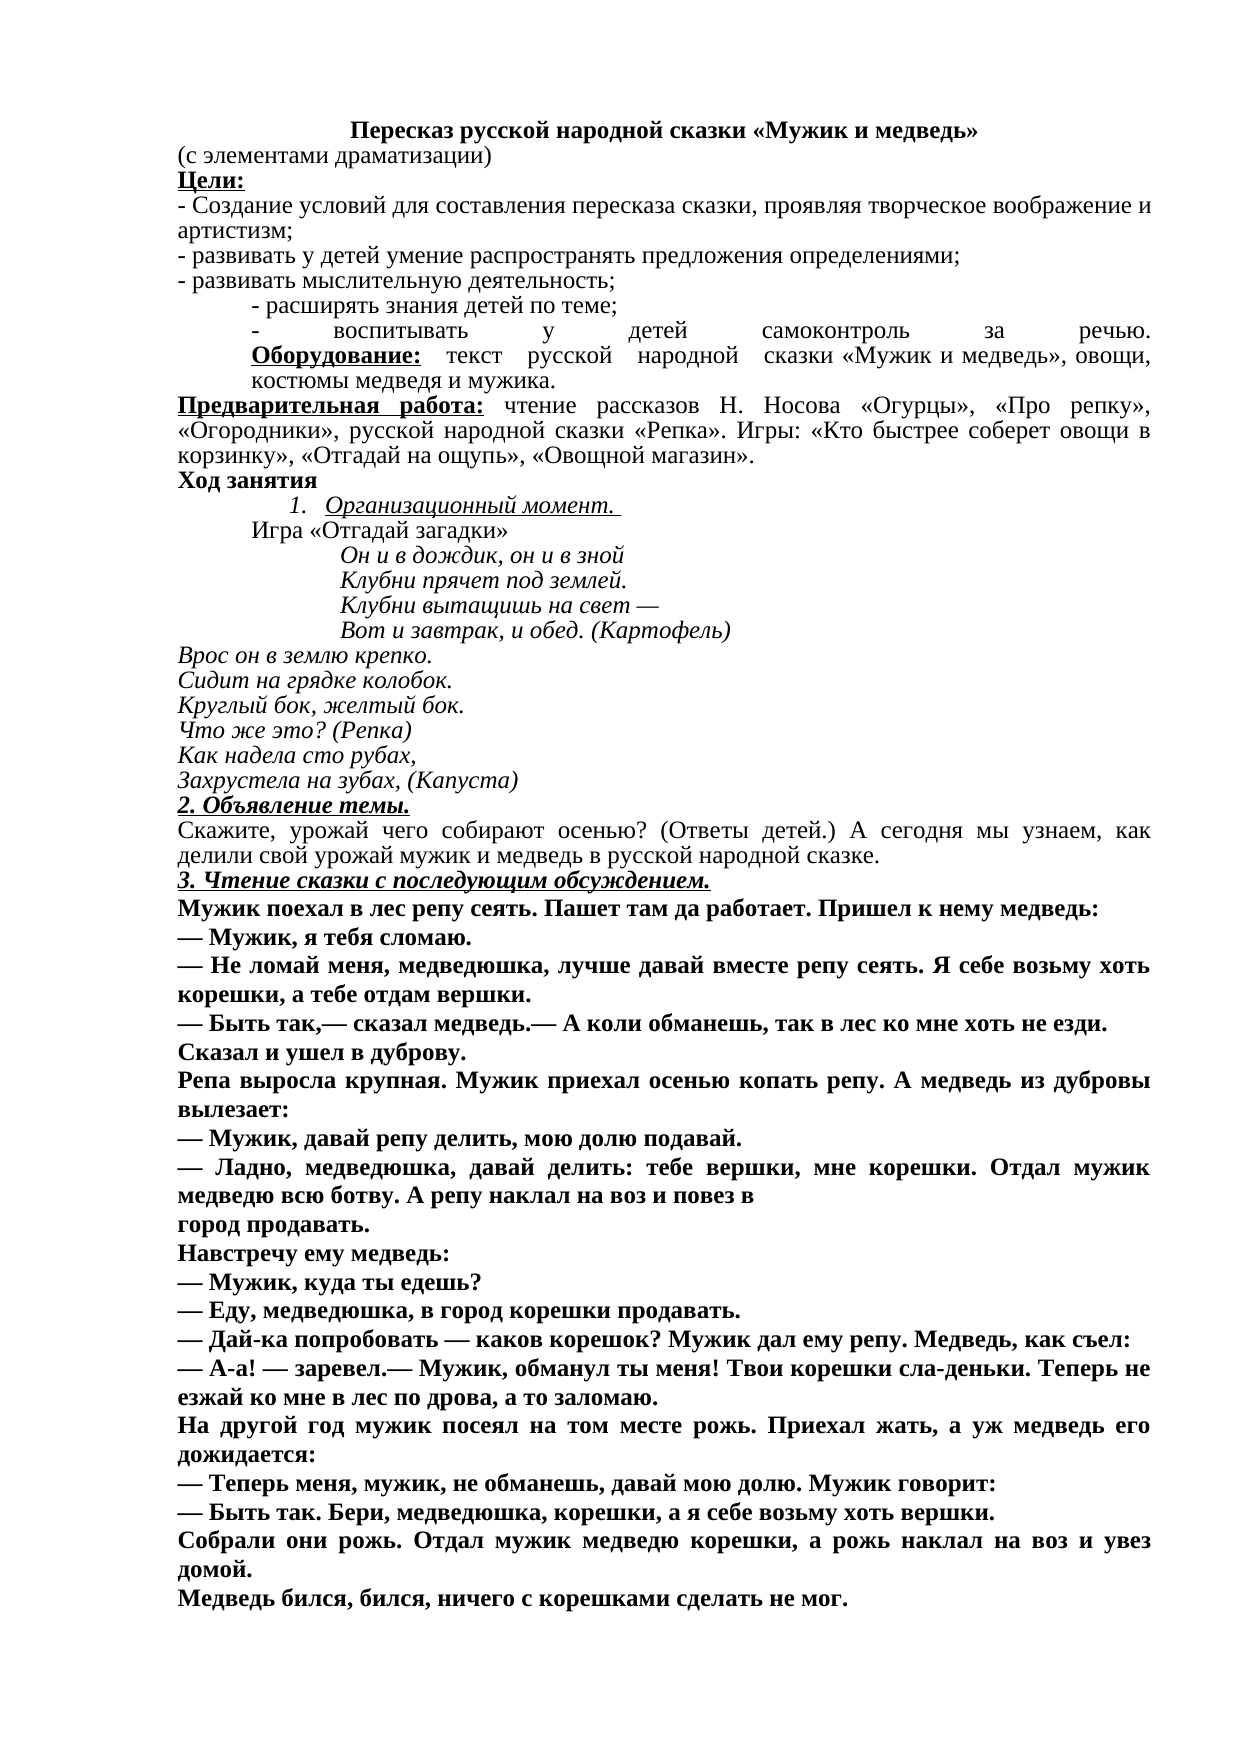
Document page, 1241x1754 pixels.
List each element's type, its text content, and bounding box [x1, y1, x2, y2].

text 3. Чтение сказки с последующим обсуждением. [177, 868, 1152, 893]
text (с элементами драматизации) [177, 143, 1152, 168]
text 1. Организационный момент. [288, 493, 1152, 518]
text — Ладно, медведюшка, давай делить: тебе вершки, мне корешки. Отдал мужик медведю всю ботву. А репу наклал на воз и повез в [177, 1152, 1152, 1209]
text Он и в дождик, он и в зной [340, 543, 1152, 568]
text Сказал и ушел в дуброву. [177, 1037, 1152, 1066]
text Как надела сто рубах, [177, 743, 1152, 768]
text Собрали они рожь. Отдал мужик медведю корешки, а рожь наклал на воз и увез домой. [177, 1526, 1152, 1583]
text — Быть так. Бери, медведюшка, корешки, а я себе возьму хоть вершки. [177, 1497, 1152, 1526]
text — Мужик, давай репу делить, мою долю подавай. [177, 1123, 1152, 1152]
text На другой год мужик посеял на том месте рожь. Приехал жать, а уж медведь его дожидается: [177, 1411, 1152, 1468]
text — Еду, медведюшка, в город корешки продавать. [177, 1296, 1152, 1324]
text город продавать. [177, 1209, 1152, 1238]
text Клубни вытащишь на свет — [340, 593, 1152, 618]
text Цели: [177, 168, 1152, 193]
text Захрустела на зубах, (Капуста) [177, 768, 1152, 793]
text — Быть так,— сказал медведь.— А коли обманешь, так в лес ко мне хоть не езди. [177, 1008, 1152, 1037]
text Мужик поехал в лес репу сеять. Пашет там да работает. Пришел к нему медведь: [177, 893, 1152, 922]
text Ход занятия [177, 468, 1152, 493]
text Предварительная работа: чтение рассказов Н. Носова «Огурцы», «Про репку», «Огородники», русской народной сказки «Репка». Игры: «Кто быстрее соберет овощи в корзинку», «Отгадай на ощупь», «Овощной магазин». [177, 393, 1152, 468]
text Круглый бок, желтый бок. [177, 693, 1152, 718]
text Сидит на грядке колобок. [177, 668, 1152, 693]
text - воспитывать у детей самоконтроль за речью. Оборудование: текст русской народной сказки «Мужик и медведь», овощи, костюмы медведя и мужика. [251, 318, 1152, 393]
text Вот и завтрак, и обед. (Картофель) [340, 618, 1152, 643]
text Навстречу ему медведь: [177, 1238, 1152, 1267]
text Игра «Отгадай загадки» [251, 518, 1152, 543]
text Врос он в землю крепко. [177, 643, 1152, 668]
text Пересказ русской народной сказки «Мужик и медведь» [177, 118, 1152, 143]
text — Теперь меня, мужик, не обманешь, давай мою долю. Мужик говорит: [177, 1468, 1152, 1497]
text — Дай-ка попробовать — каков корешок? Мужик дал ему репу. Медведь, как съел: [177, 1324, 1152, 1353]
text — Мужик, я тебя сломаю. [177, 922, 1152, 951]
text Клубни прячет под землей. [340, 568, 1152, 593]
text — А-а! — заревел.— Мужик, обманул ты меня! Твои корешки сла-деньки. Теперь не езжай ко мне в лес по дрова, а то заломаю. [177, 1353, 1152, 1411]
text Медведь бился, бился, ничего с корешками сделать не мог. [177, 1583, 1152, 1612]
text Что же это? (Репка) [177, 718, 1152, 743]
text - развивать мыслительную деятельность; [177, 268, 1152, 293]
text - расширять знания детей по теме; [251, 293, 1152, 318]
text Репа выросла крупная. Мужик приехал осенью копать репу. А медведь из дубровы вылезает: [177, 1066, 1152, 1123]
text — Не ломай меня, медведюшка, лучше давай вместе репу сеять. Я себе возьму хоть корешки, а тебе отдам вершки. [177, 951, 1152, 1008]
text — Мужик, куда ты едешь? [177, 1267, 1152, 1296]
text Скажите, урожай чего собирают осенью? (Ответы детей.) А сегодня мы узнаем, как делили свой урожай мужик и медведь в русской народной сказке. [177, 818, 1152, 868]
text - развивать у детей умение распространять предложения определениями; [177, 243, 1152, 268]
text 2. Объявление темы. [177, 793, 1152, 818]
text - Создание условий для составления пересказа сказки, проявляя творческое воображение и артистизм; [177, 193, 1152, 243]
